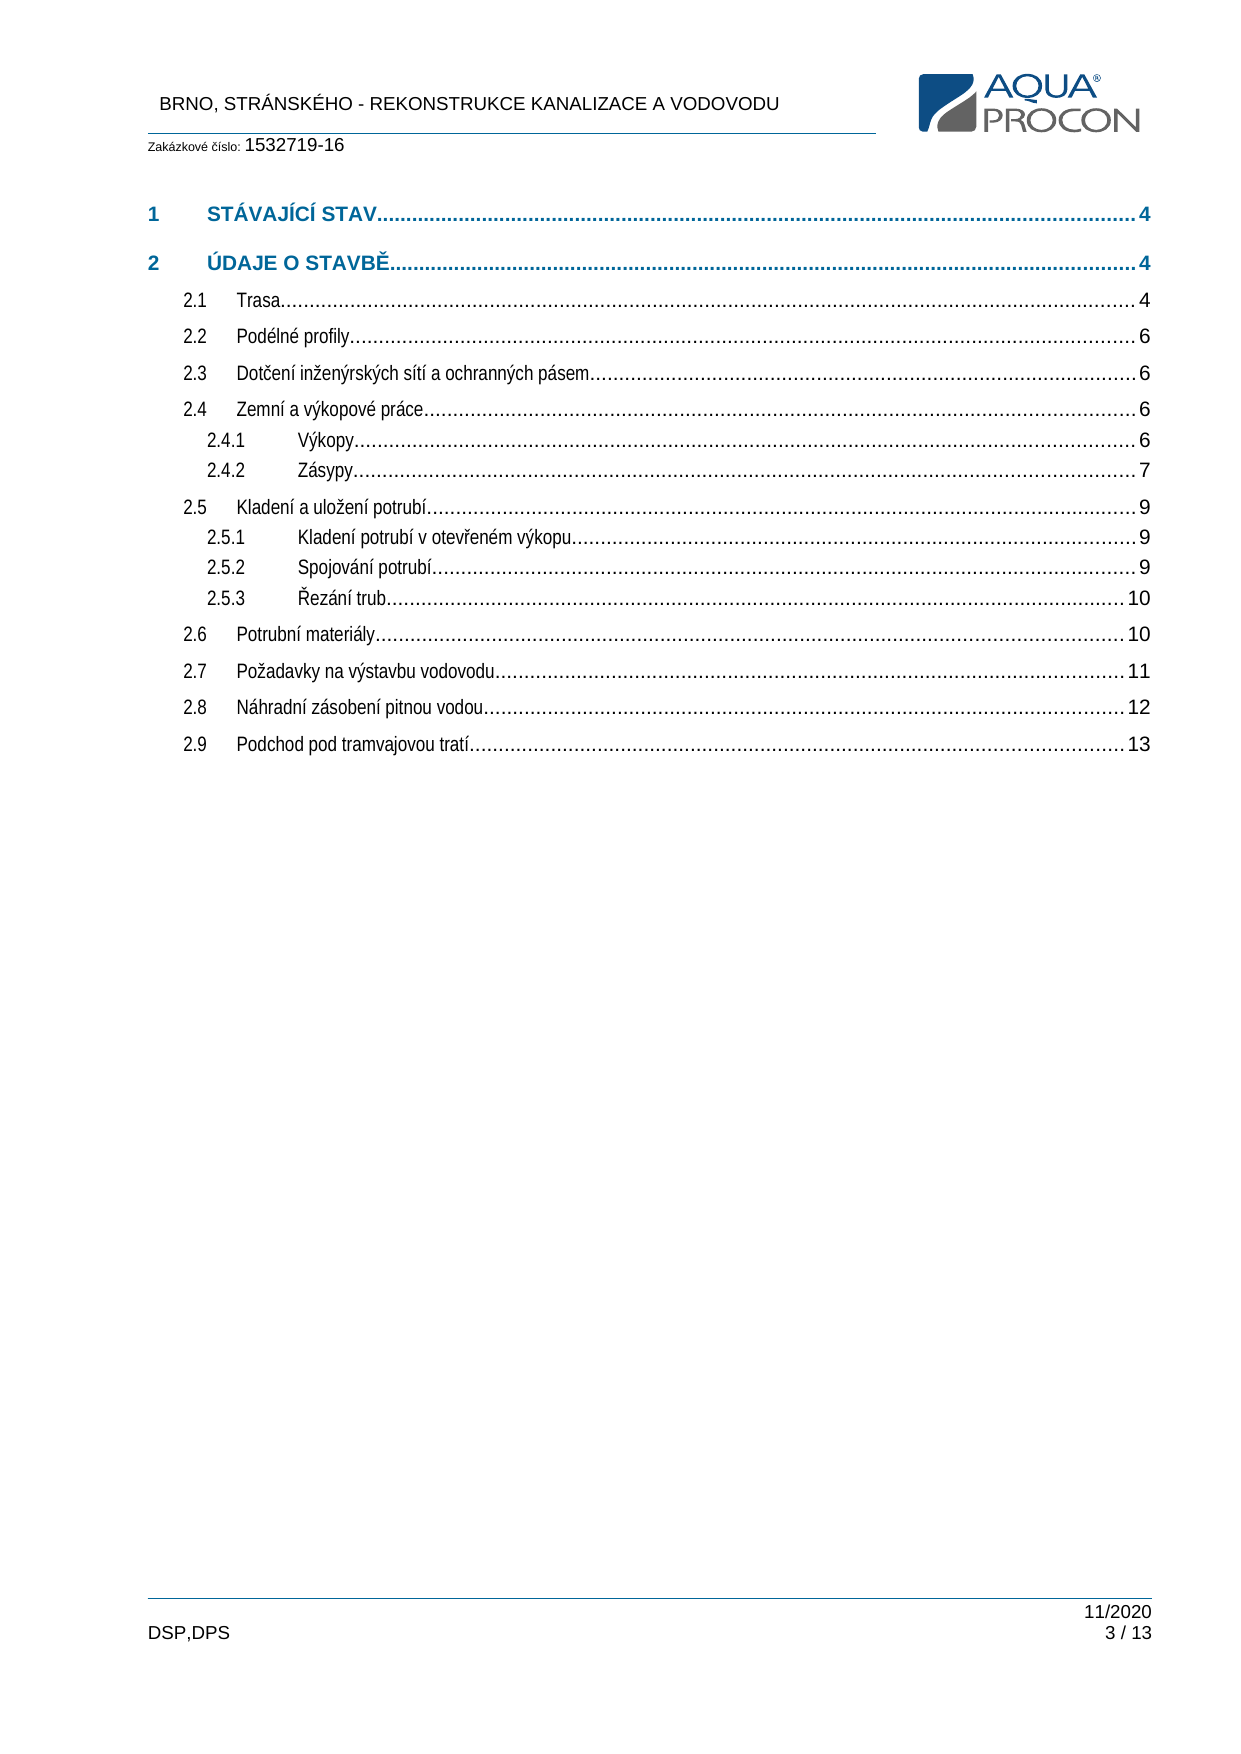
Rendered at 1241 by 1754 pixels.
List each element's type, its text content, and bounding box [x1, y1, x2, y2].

text 2.7 Požadavky na výstavbu vodovodu 11 [183, 658, 1152, 683]
text 2.1 Trasa 4 [183, 288, 1152, 312]
text 2 ÚDAJE O STAVBĚ 4 [148, 251, 1152, 275]
text 2.8 Náhradní zásobení pitnou vodou 12 [183, 695, 1152, 719]
text 2.5.1 Kladení potrubí v otevřeném výkopu 9 [207, 525, 1152, 549]
text 2.4.1 Výkopy 6 [207, 428, 1152, 452]
text 2.5 Kladení a uložení potrubí 9 [183, 494, 1152, 518]
text 2.4.2 Zásypy 7 [207, 458, 1152, 482]
text 2.5.2 Spojování potrubí 9 [207, 555, 1152, 579]
text 2.2 Podélné profily 6 [183, 324, 1152, 348]
text 2.9 Podchod pod tramvajovou tratí 13 [183, 732, 1152, 756]
text 1 STÁVAJÍCÍ STAV 4 [148, 202, 1152, 226]
text 2.3 Dotčení inženýrských sítí a ochranných pásem 6 [183, 361, 1152, 385]
text 2.4 Zemní a výkopové práce 6 [183, 397, 1152, 421]
text 2.5.3 Řezání trub 10 [207, 585, 1152, 609]
text 2.6 Potrubní materiály 10 [183, 622, 1152, 646]
